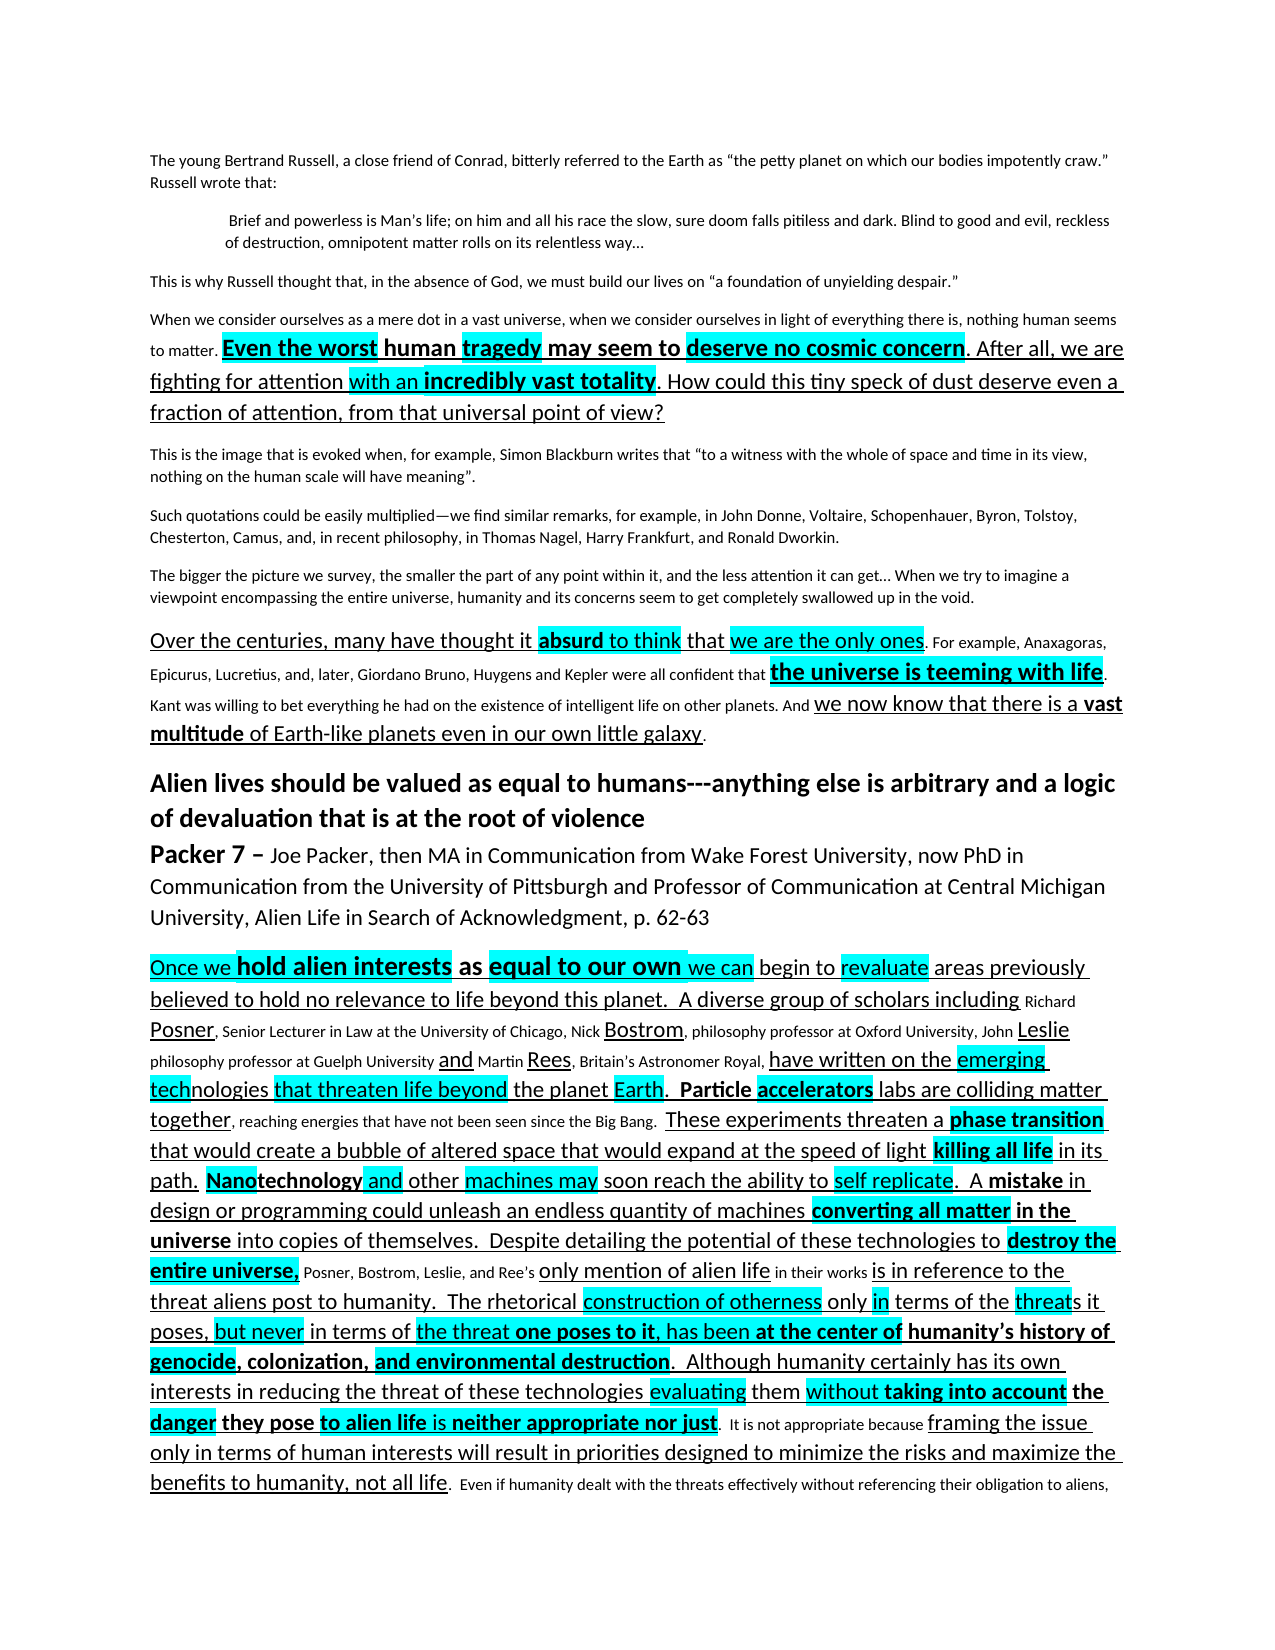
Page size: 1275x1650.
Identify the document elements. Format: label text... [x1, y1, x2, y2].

text Over the centuries, many have thought it absurd to think that we are the only ones. For example, Anaxagoras, Epicurus, Lucretius, and, later, Giordano Bruno, Huygens and Kepler were all confident that the universe is teeming with life. Kant was willing to bet everything he had on the existence of intelligent life on other planets. And we now know that there is a vast multitude of Earth-like planets even in our own little galaxy. [150, 626, 1125, 747]
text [150, 949, 1125, 1496]
text This is why Russell thought that, in the absence of God, we must build our lives on “a foundation of unyielding despair.” [150, 271, 1125, 291]
text This is the image that is evoked when, for example, Simon Blackburn writes that “to a witness with the whole of space and time in its view, nothing on the human scale will have meaning”. [150, 444, 1125, 487]
text Brief and powerless is Man’s life; on him and all his race the slow, sure doom falls pitiless and dark. Blind to good and evil, reckless of destruction, omnipotent matter rolls on its relentless way… [225, 210, 1125, 253]
text When we consider ourselves as a mere dot in a vast universe, when we consider ourselves in light of everything there is, nothing human seems to matter. Even the worst human tragedy may seem to deserve no cosmic concern. After all, we are fighting for attention with an incredibly vast totality. How could this tiny speck of dust deserve even a fraction of attention, from that universal point of view? [150, 309, 1125, 426]
text Such quotations could be easily multiplied—we find similar remarks, for example, in John Donne, Voltaire, Schopenhauer, Byron, Tolstoy, Chesterton, Camus, and, in recent philosophy, in Thomas Nagel, Harry Frankfurt, and Ronald Dworkin. [150, 505, 1125, 547]
subtitle Alien lives should be valued as equal to humans---anything else is arbitrary and a logic of devaluation that is at the root of violence [150, 766, 1125, 835]
text The young Bertrand Russell, a close friend of Conrad, bitterly referred to the Earth as “the petty planet on which our bodies impotently craw.” Russell wrote that: [150, 150, 1125, 192]
text The bigger the picture we survey, the smaller the part of any point within it, and the less attention it can get… When we try to imagine a viewpoint encompassing the entire universe, humanity and its concerns seem to get completely swallowed up in the void. [150, 565, 1125, 608]
text Packer 7 – Joe Packer, then MA in Communication from Wake Forest University, now PhD in Communication from the University of Pittsburgh and Professor of Communication at Central Michigan University, Alien Life in Search of Acknowledgment, p. 62-63 [150, 837, 1125, 931]
